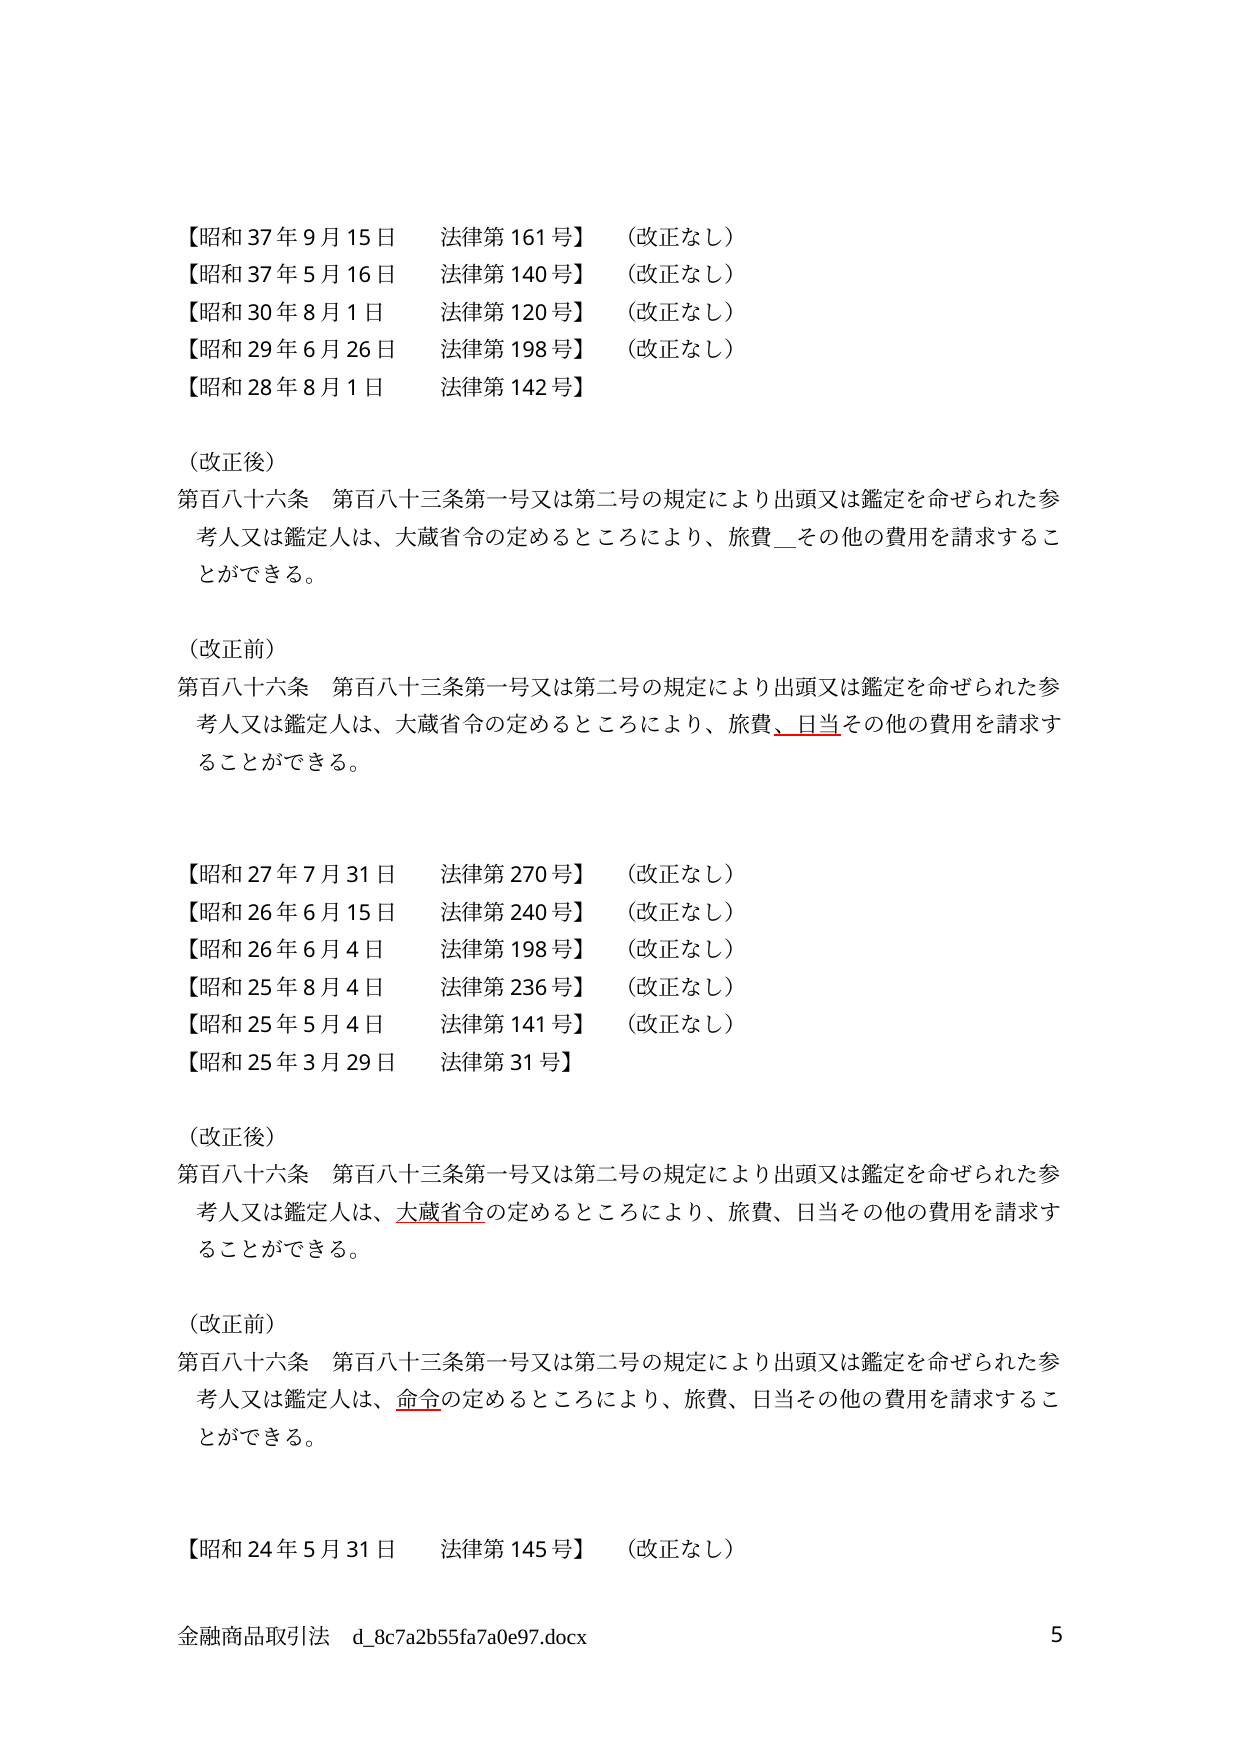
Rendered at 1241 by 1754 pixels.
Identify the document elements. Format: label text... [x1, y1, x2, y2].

text 【昭和25年3月29日 法律第31号】 [177, 1042, 1063, 1079]
text 【昭和25年8月4日 法律第236号】 （改正なし） [177, 967, 1063, 1004]
text 【昭和37年9月15日 法律第161号】 （改正なし） [177, 217, 1063, 254]
text （改正後） [177, 442, 1063, 479]
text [177, 1342, 1063, 1454]
text （改正後） [177, 1117, 1063, 1154]
text 【昭和37年5月16日 法律第140号】 （改正なし） [177, 254, 1063, 292]
text （改正前） [177, 1304, 1063, 1342]
text 【昭和25年5月4日 法律第141号】 （改正なし） [177, 1004, 1063, 1042]
text 【昭和27年7月31日 法律第270号】 （改正なし） [177, 854, 1063, 892]
text 第百八十六条 第百八十三条第一号又は第二号の規定により出頭又は鑑定を命ぜられた参考人又は鑑定人は、大蔵省令の定めるところにより、旅費、日当その他の費用を請求することができる。 [177, 1154, 1063, 1267]
text （改正前） [177, 629, 1063, 667]
text 第百八十六条 第百八十三条第一号又は第二号の規定により出頭又は鑑定を命ぜられた参考人又は鑑定人は、大蔵省令の定めるところにより、旅費 その他の費用を請求することができる。 [177, 479, 1063, 592]
text 【昭和30年8月1日 法律第120号】 （改正なし） [177, 292, 1063, 329]
text 【昭和24年5月31日 法律第145号】 （改正なし） [177, 1529, 1063, 1567]
text 【昭和29年6月26日 法律第198号】 （改正なし） [177, 329, 1063, 367]
text 【昭和26年6月4日 法律第198号】 （改正なし） [177, 929, 1063, 967]
text 第百八十六条 第百八十三条第一号又は第二号の規定により出頭又は鑑定を命ぜられた参考人又は鑑定人は、大蔵省令の定めるところにより、旅費、日当その他の費用を請求することができる。 [177, 667, 1063, 779]
text 【昭和26年6月15日 法律第240号】 （改正なし） [177, 892, 1063, 929]
text 【昭和28年8月1日 法律第142号】 [177, 367, 1063, 404]
